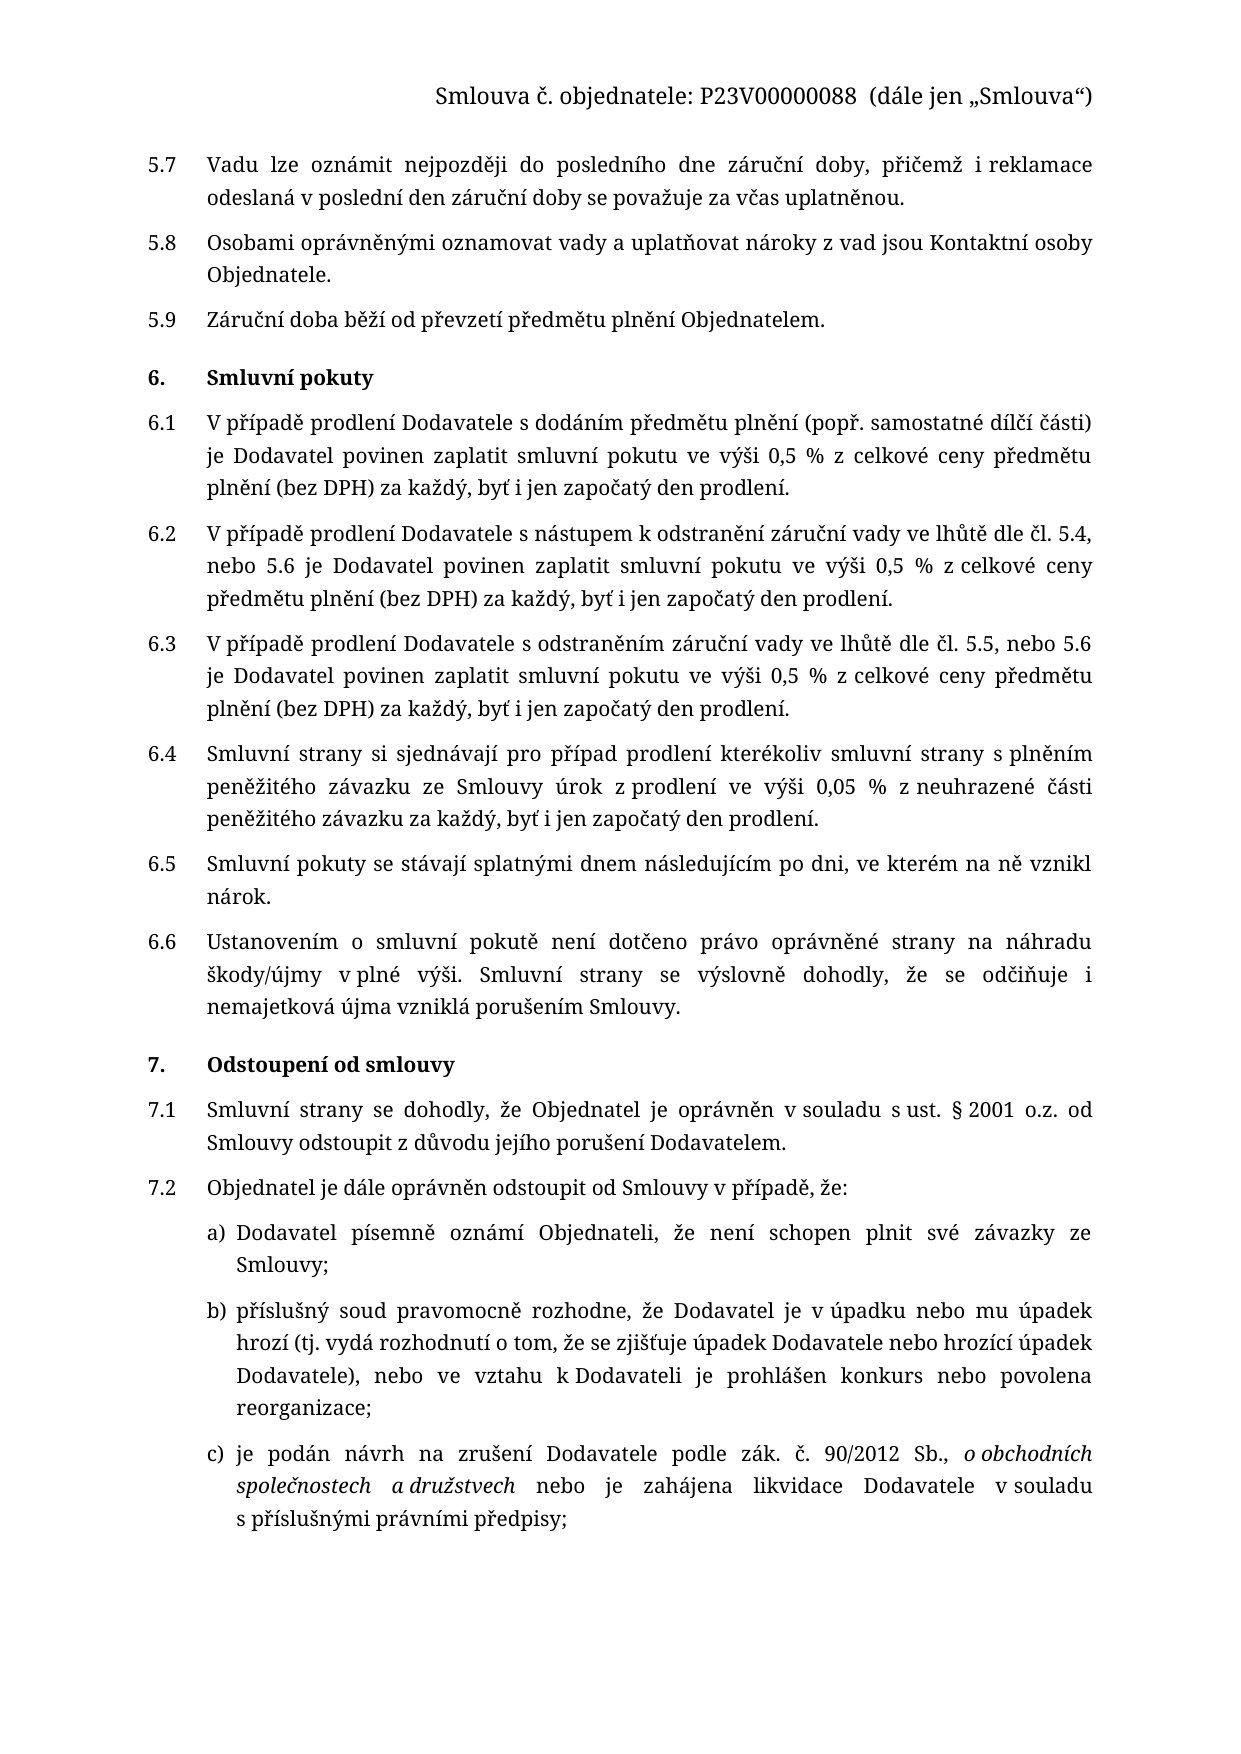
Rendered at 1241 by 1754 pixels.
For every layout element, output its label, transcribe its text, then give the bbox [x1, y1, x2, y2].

list Ustanovením o smluvní pokutě není dotčeno právo oprávněné strany na náhradu škody/újmy v plné výši. Smluvní strany se výslovně dohodly, že se odčiňuje i nemajetková újma vzniklá porušením Smlouvy. [148, 927, 1093, 1021]
list Vadu lze oznámit nejpozději do posledního dne záruční doby, přičemž i reklamace odeslaná v poslední den záruční doby se považuje za včas uplatněnou. [148, 150, 1093, 211]
list V případě prodlení Dodavatele s dodáním předmětu plnění (popř. samostatné dílčí části) je Dodavatel povinen zaplatit smluvní pokutu ve výši 0,5 % z celkové ceny předmětu plnění (bez DPH) za každý, byť i jen započatý den prodlení. [148, 408, 1093, 502]
list V případě prodlení Dodavatele s odstraněním záruční vady ve lhůtě dle čl. 5.5, nebo 5.6 je Dodavatel povinen zaplatit smluvní pokutu ve výši 0,5 % z celkové ceny předmětu plnění (bez DPH) za každý, byť i jen započatý den prodlení. [148, 629, 1093, 723]
list Smluvní strany si sjednávají pro případ prodlení kterékoliv smluvní strany s plněním peněžitého závazku ze Smlouvy úrok z prodlení ve výši 0,05 % z neuhrazené části peněžitého závazku za každý, byť i jen započatý den prodlení. [148, 739, 1093, 833]
list Smluvní strany se dohodly, že Objednatel je oprávněn v souladu s ust. § 2001 o.z. od Smlouvy odstoupit z důvodu jejího porušení Dodavatelem. [148, 1095, 1093, 1156]
list V případě prodlení Dodavatele s nástupem k odstranění záruční vady ve lhůtě dle čl. 5.4, nebo 5.6 je Dodavatel povinen zaplatit smluvní pokutu ve výši 0,5 % z celkové ceny předmětu plnění (bez DPH) za každý, byť i jen započatý den prodlení. [148, 519, 1093, 612]
list Osobami oprávněnými oznamovat vady a uplatňovat nároky z vad jsou Kontaktní osoby Objednatele. [148, 228, 1093, 289]
list je podán návrh na zrušení Dodavatele podle zák. č. 90/2012 Sb., o obchodních společnostech a družstvech nebo je zahájena likvidace Dodavatele v souladu s příslušnými právními předpisy; [207, 1439, 1093, 1532]
list příslušný soud pravomocně rozhodne, že Dodavatel je v úpadku nebo mu úpadek hrozí (tj. vydá rozhodnutí o tom, že se zjišťuje úpadek Dodavatele nebo hrozící úpadek Dodavatele), nebo ve vztahu k Dodavateli je prohlášen konkurs nebo povolena reorganizace; [207, 1296, 1093, 1422]
list Smluvní pokuty [148, 363, 1093, 392]
list Záruční doba běží od převzetí předmětu plnění Objednatelem. [148, 306, 1093, 334]
list Dodavatel písemně oznámí Objednateli, že není schopen plnit své závazky ze Smlouvy; [207, 1218, 1093, 1279]
list Objednatel je dále oprávněn odstoupit od Smlouvy v případě, že: [148, 1173, 1093, 1201]
list Odstoupení od smlouvy [148, 1050, 1093, 1078]
list Smluvní pokuty se stávají splatnými dnem následujícím po dni, ve kterém na ně vznikl nárok. [148, 849, 1093, 911]
